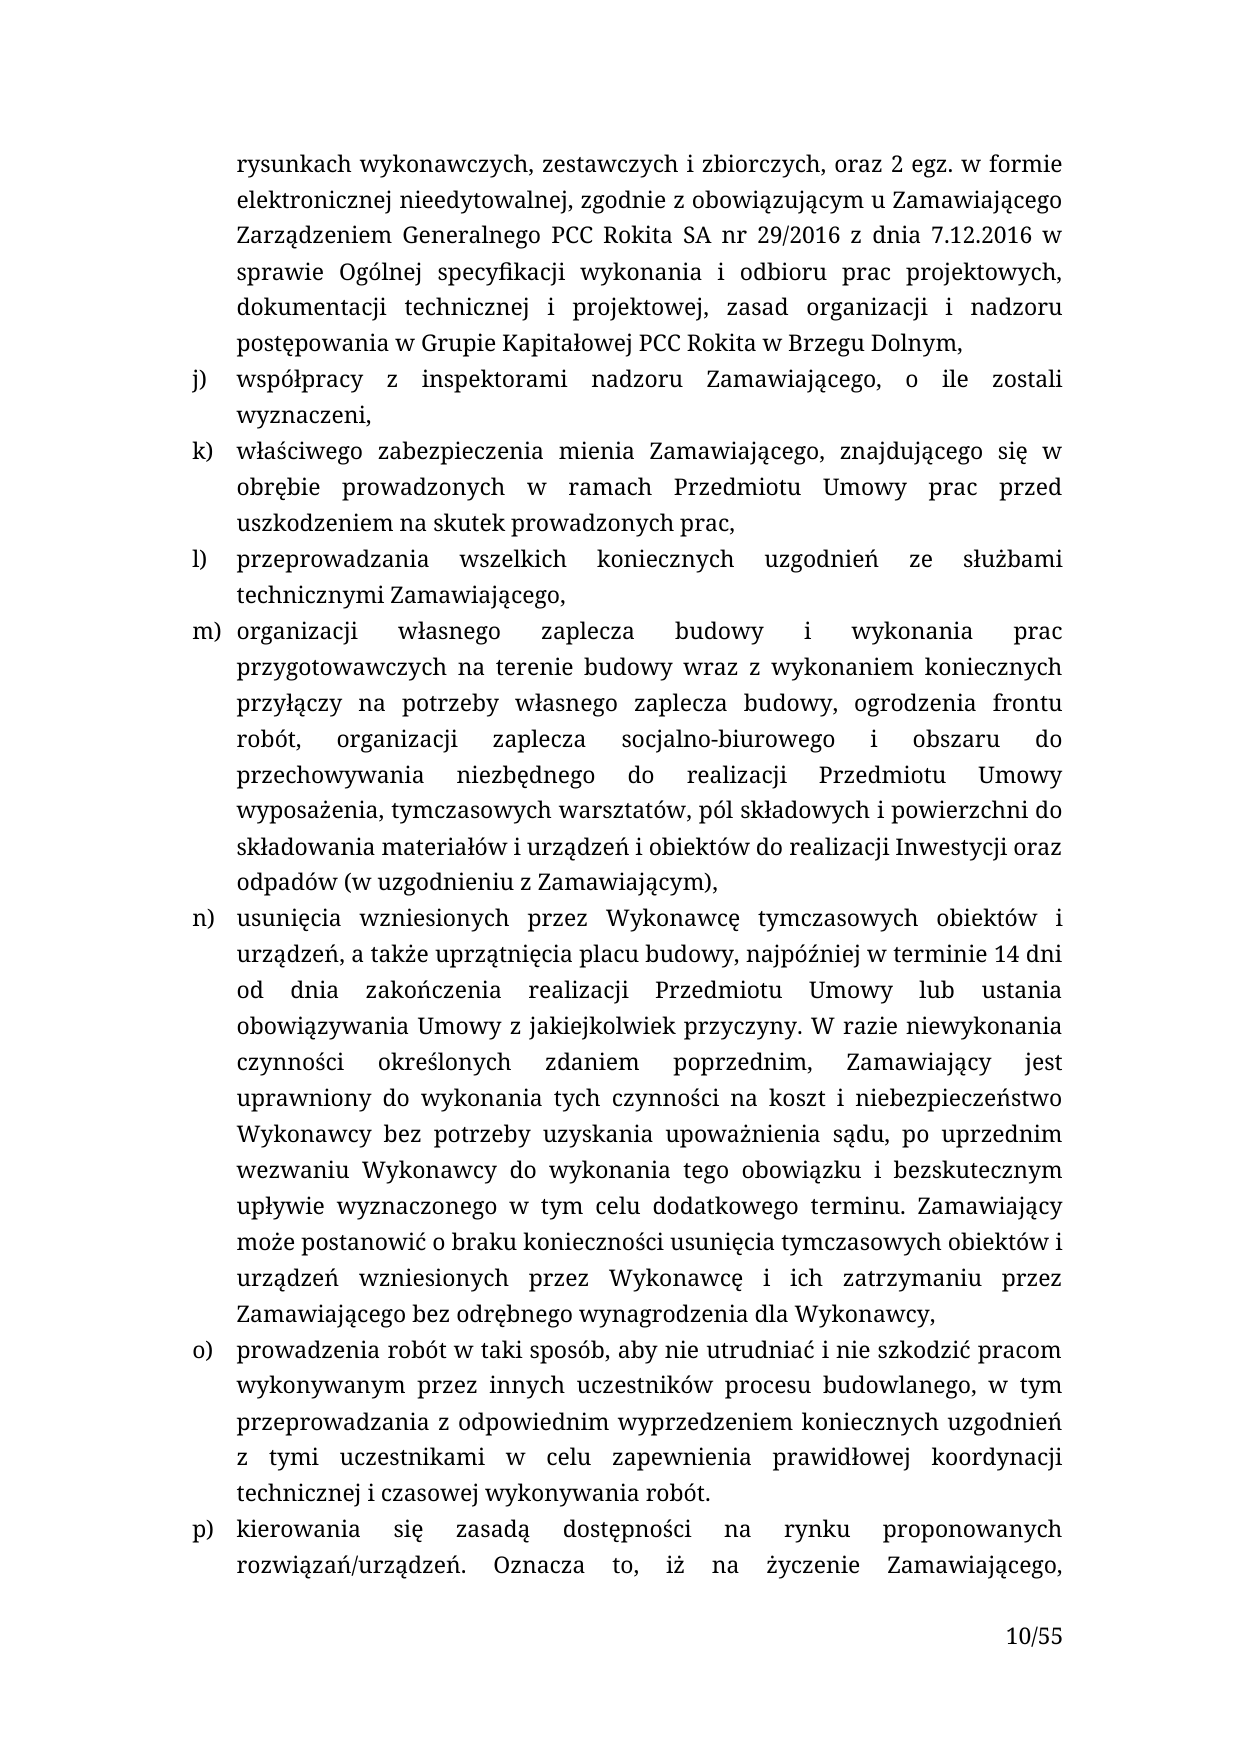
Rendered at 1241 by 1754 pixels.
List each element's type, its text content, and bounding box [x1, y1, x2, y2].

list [192, 148, 1063, 358]
list prowadzenia robót w taki sposób, aby nie utrudniać i nie szkodzić pracom wykonywanym przez innych uczestników procesu budowlanego, w tym przeprowadzania z odpowiednim wyprzedzeniem koniecznych uzgodnień z tymi uczestnikami w celu zapewnienia prawidłowej koordynacji technicznej i czasowej wykonywania robót. [192, 1333, 1063, 1508]
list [192, 1513, 1063, 1580]
list przeprowadzania wszelkich koniecznych uzgodnień ze służbami technicznymi Zamawiającego, [192, 543, 1063, 610]
list współpracy z inspektorami nadzoru Zamawiającego, o ile zostali wyznaczeni, [192, 363, 1063, 430]
list usunięcia wzniesionych przez Wykonawcę tymczasowych obiektów i urządzeń, a także uprzątnięcia placu budowy, najpóźniej w terminie 14 dni od dnia zakończenia realizacji Przedmiotu Umowy lub ustania obowiązywania Umowy z jakiejkolwiek przyczyny. W razie niewykonania czynności określonych zdaniem poprzednim, Zamawiający jest uprawniony do wykonania tych czynności na koszt i niebezpieczeństwo Wykonawcy bez potrzeby uzyskania upoważnienia sądu, po uprzednim wezwaniu Wykonawcy do wykonania tego obowiązku i bezskutecznym upływie wyznaczonego w tym celu dodatkowego terminu. Zamawiający może postanowić o braku konieczności usunięcia tymczasowych obiektów i urządzeń wzniesionych przez Wykonawcę i ich zatrzymaniu przez Zamawiającego bez odrębnego wynagrodzenia dla Wykonawcy, [192, 902, 1063, 1329]
list właściwego zabezpieczenia mienia Zamawiającego, znajdującego się w obrębie prowadzonych w ramach Przedmiotu Umowy prac przed uszkodzeniem na skutek prowadzonych prac, [192, 435, 1063, 538]
list organizacji własnego zaplecza budowy i wykonania prac przygotowawczych na terenie budowy wraz z wykonaniem koniecznych przyłączy na potrzeby własnego zaplecza budowy, ogrodzenia frontu robót, organizacji zaplecza socjalno-biurowego i obszaru do przechowywania niezbędnego do realizacji Przedmiotu Umowy wyposażenia, tymczasowych warsztatów, pól składowych i powierzchni do składowania materiałów i urządzeń i obiektów do realizacji Inwestycji oraz odpadów (w uzgodnieniu z Zamawiającym), [192, 615, 1063, 898]
